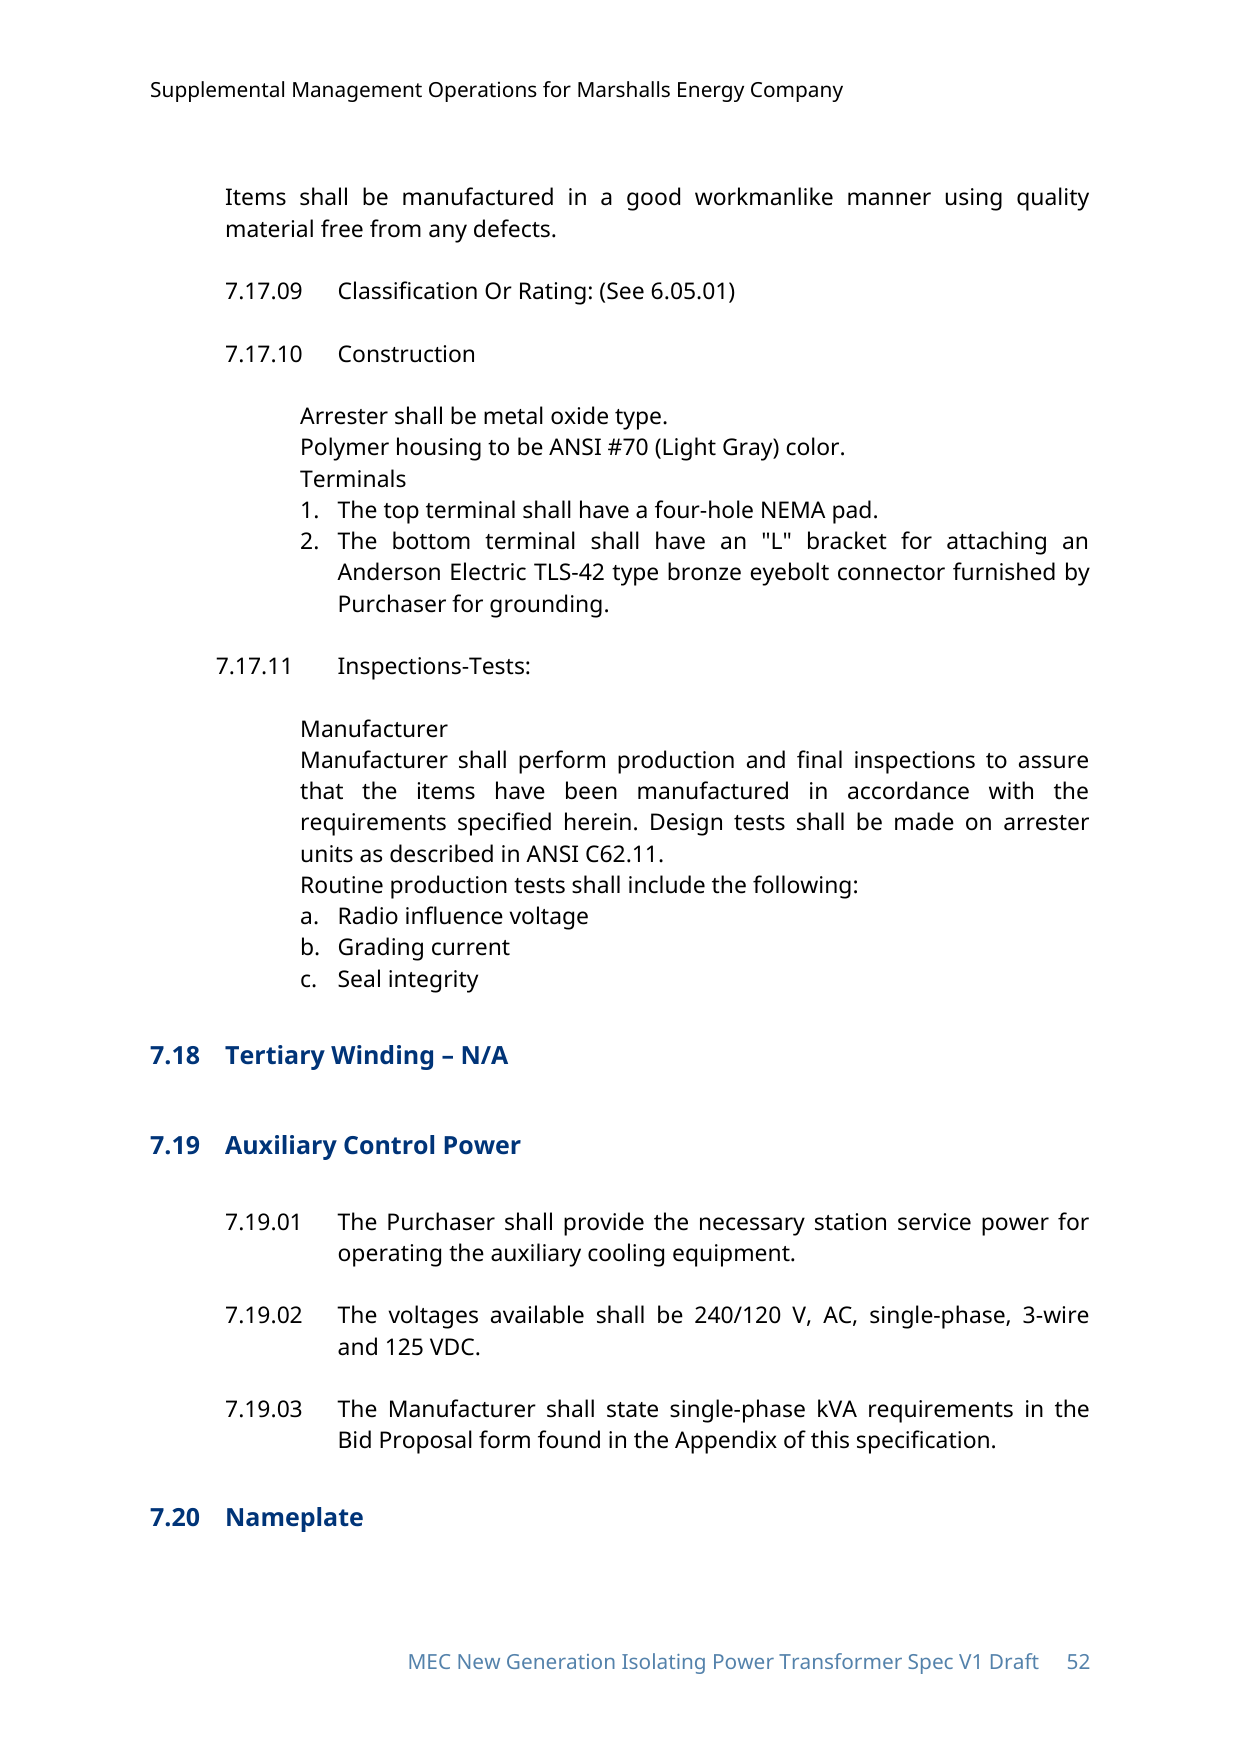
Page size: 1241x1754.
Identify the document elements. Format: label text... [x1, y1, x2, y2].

text 7.19.03 The Manufacturer shall state single-phase kVA requirements in the Bid Proposal form found in the Appendix of this specification. [225, 1393, 1090, 1456]
subtitle Auxiliary Control Power [150, 1128, 1090, 1162]
text 7.19.02 The voltages available shall be 240/120 V, AC, single-phase, 3-wire and 125 VDC. [225, 1299, 1090, 1362]
text 7.17.10 Construction [225, 337, 1090, 369]
list Grading current [300, 931, 1090, 962]
text Polymer housing to be ANSI #70 (Light Gray) color. [300, 431, 1090, 462]
subtitle Tertiary Winding – N/A [150, 1037, 1090, 1072]
text 7.17.09 Classification Or Rating: (See 6.05.01) [225, 275, 1090, 306]
text Terminals [300, 462, 1090, 494]
list The top terminal shall have a four-hole NEMA pad. [300, 494, 1090, 525]
text Manufacturer [300, 712, 1090, 744]
text Routine production tests shall include the following: [300, 869, 1090, 900]
list The bottom terminal shall have an "L" bracket for attaching an Anderson Electric TLS-42 type bronze eyebolt connector furnished by Purchaser for grounding. [300, 525, 1090, 619]
list Radio influence voltage [300, 900, 1090, 931]
text 7.19.01 The Purchaser shall provide the necessary station service power for operating the auxiliary cooling equipment. [225, 1206, 1090, 1268]
text Items shall be manufactured in a good workmanlike manner using quality material free from any defects. [225, 181, 1090, 244]
text Arrester shall be metal oxide type. [300, 400, 1090, 431]
subtitle Nameplate [150, 1499, 1090, 1533]
text 7.17.11 Inspections-Tests: [216, 650, 1090, 681]
list Seal integrity [300, 962, 1090, 994]
text Manufacturer shall perform production and final inspections to assure that the items have been manufactured in accordance with the requirements specified herein. Design tests shall be made on arrester units as described in ANSI C62.11. [300, 744, 1090, 869]
